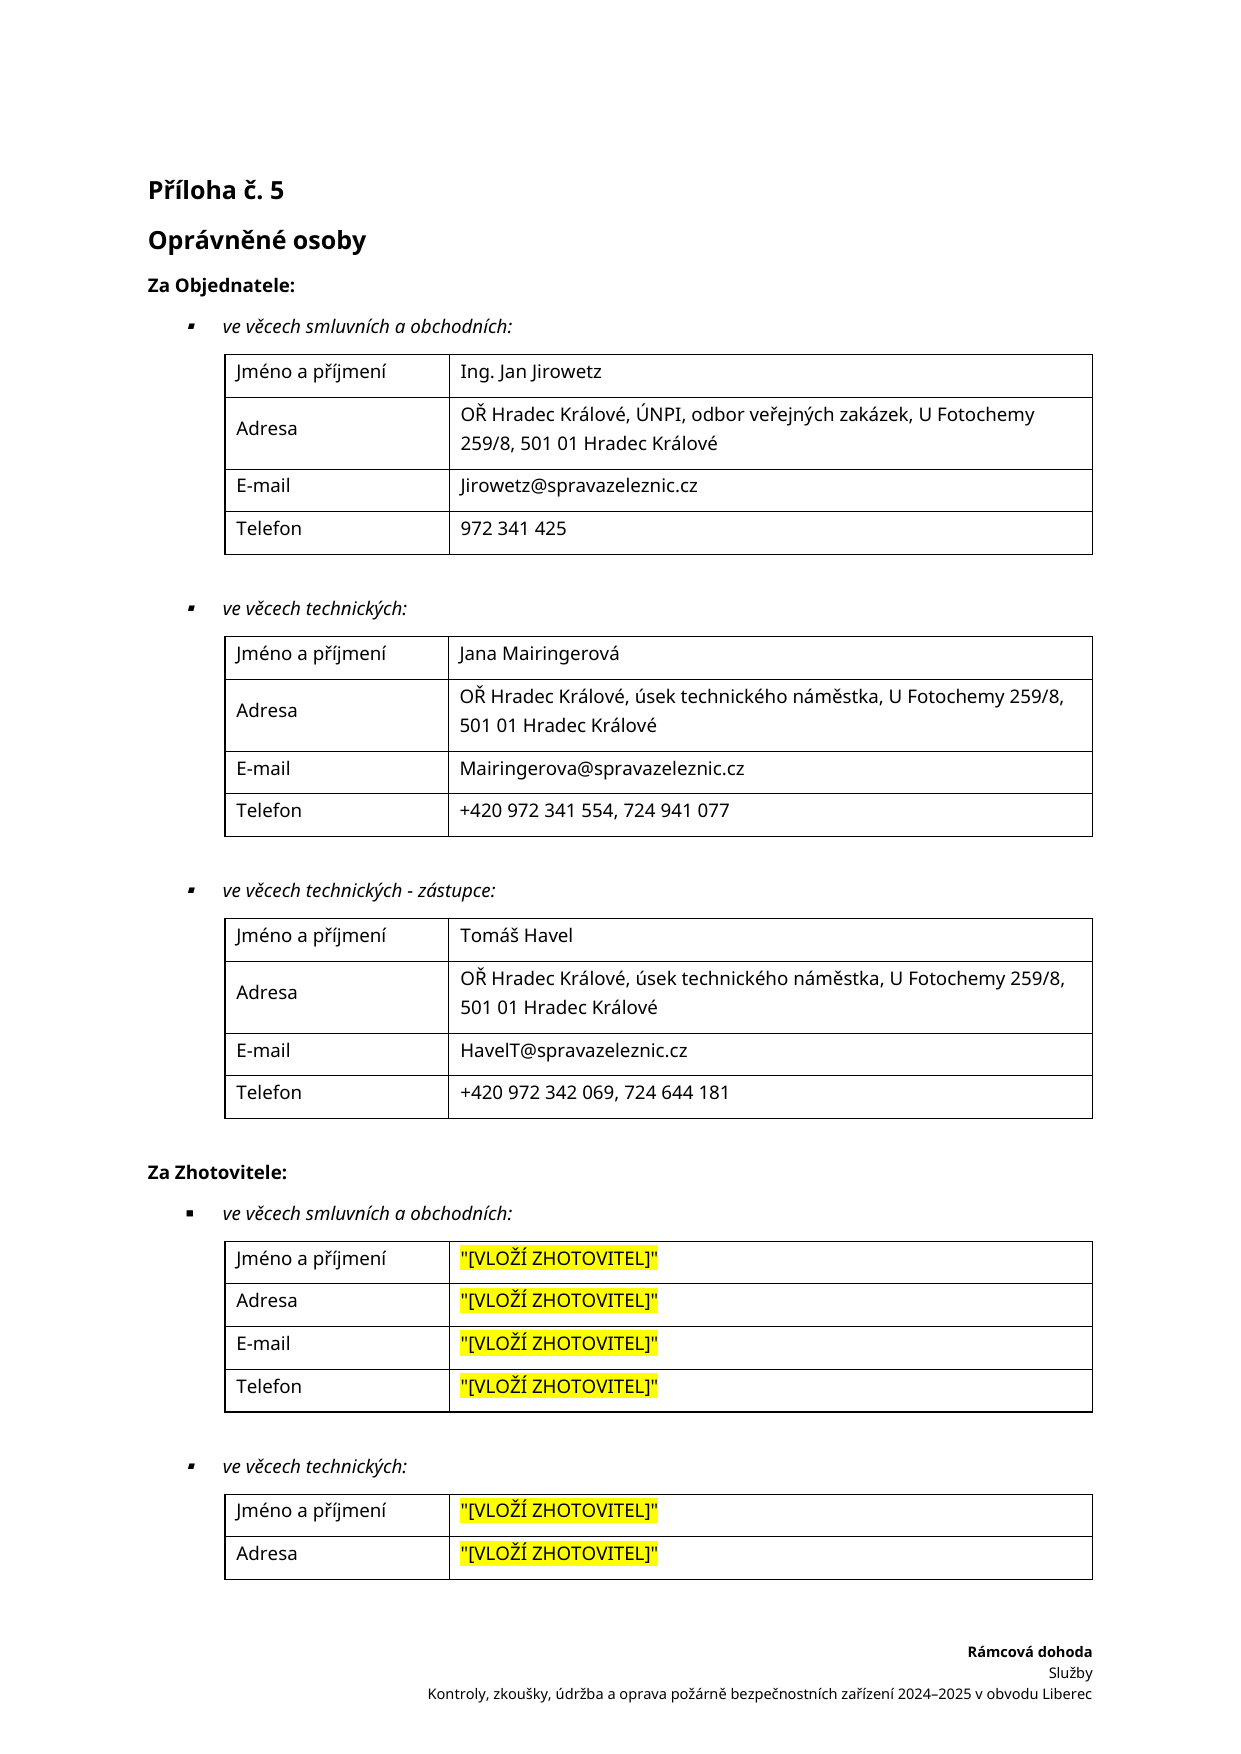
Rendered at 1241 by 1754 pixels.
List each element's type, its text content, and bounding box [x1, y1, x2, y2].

table_header Jméno a příjmení [226, 1495, 449, 1536]
table_header Jana Mairingerová [449, 637, 1092, 679]
list ve věcech technických: [185, 1453, 1093, 1478]
table_cell 972 341 425 [450, 512, 1092, 554]
table_cell +420 972 341 554, 724 941 077 [449, 794, 1092, 836]
table_cell HavelT@spravazeleznic.cz [449, 1034, 1092, 1075]
table_cell E-mail [226, 1034, 448, 1075]
table_cell E-mail [226, 1327, 449, 1369]
table_cell Telefon [226, 794, 448, 836]
list ve věcech technických: [185, 595, 1093, 621]
table_cell Adresa [226, 680, 448, 751]
table_cell +420 972 342 069, 724 644 181 [449, 1076, 1092, 1118]
text Oprávněné osoby [148, 223, 1093, 257]
list ve věcech smluvních a obchodních: [185, 313, 1093, 339]
table_cell OŘ Hradec Králové, úsek technického náměstka, U Fotochemy 259/8, 501 01 Hradec Králové [449, 962, 1092, 1033]
table_header Jméno a příjmení [226, 637, 448, 679]
table_cell Adresa [226, 398, 449, 468]
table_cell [450, 1537, 1092, 1579]
table_cell Adresa [226, 1284, 449, 1326]
table_cell Jirowetz@spravazeleznic.cz [450, 470, 1092, 511]
table_cell "[VLOŽÍ ZHOTOVITEL]" [450, 1327, 1092, 1369]
table_header Ing. Jan Jirowetz [450, 355, 1092, 397]
list ve věcech technických - zástupce: [185, 877, 1093, 903]
table_cell E-mail [226, 752, 448, 793]
table_cell E-mail [226, 470, 449, 511]
table_header Jméno a příjmení [226, 1242, 449, 1283]
table_cell OŘ Hradec Králové, úsek technického náměstka, U Fotochemy 259/8, 501 01 Hradec Králové [449, 680, 1092, 751]
list ve věcech smluvních a obchodních: [185, 1200, 1093, 1226]
table_cell Telefon [226, 512, 449, 554]
table_cell Mairingerova@spravazeleznic.cz [449, 752, 1092, 793]
table_cell OŘ Hradec Králové, ÚNPI, odbor veřejných zakázek, U Fotochemy 259/8, 501 01 Hradec Králové [450, 398, 1092, 468]
text Za Objednatele: [148, 273, 1093, 298]
table_cell "[VLOŽÍ ZHOTOVITEL]" [450, 1284, 1092, 1326]
table_cell "[VLOŽÍ ZHOTOVITEL]" [450, 1370, 1092, 1411]
table_cell Adresa [226, 962, 448, 1033]
table_cell Telefon [226, 1076, 448, 1118]
table_header "[VLOŽÍ ZHOTOVITEL]" [450, 1242, 1092, 1283]
text Příloha č. 5 [148, 173, 1093, 207]
table_header Jméno a příjmení [226, 919, 448, 961]
table_header "[VLOŽÍ ZHOTOVITEL]" [450, 1495, 1092, 1536]
table_cell Adresa [226, 1537, 449, 1579]
table_header Tomáš Havel [449, 919, 1092, 961]
table_cell Telefon [226, 1370, 449, 1411]
table_header Jméno a příjmení [226, 355, 449, 397]
text Za Zhotovitele: [148, 1159, 1093, 1185]
